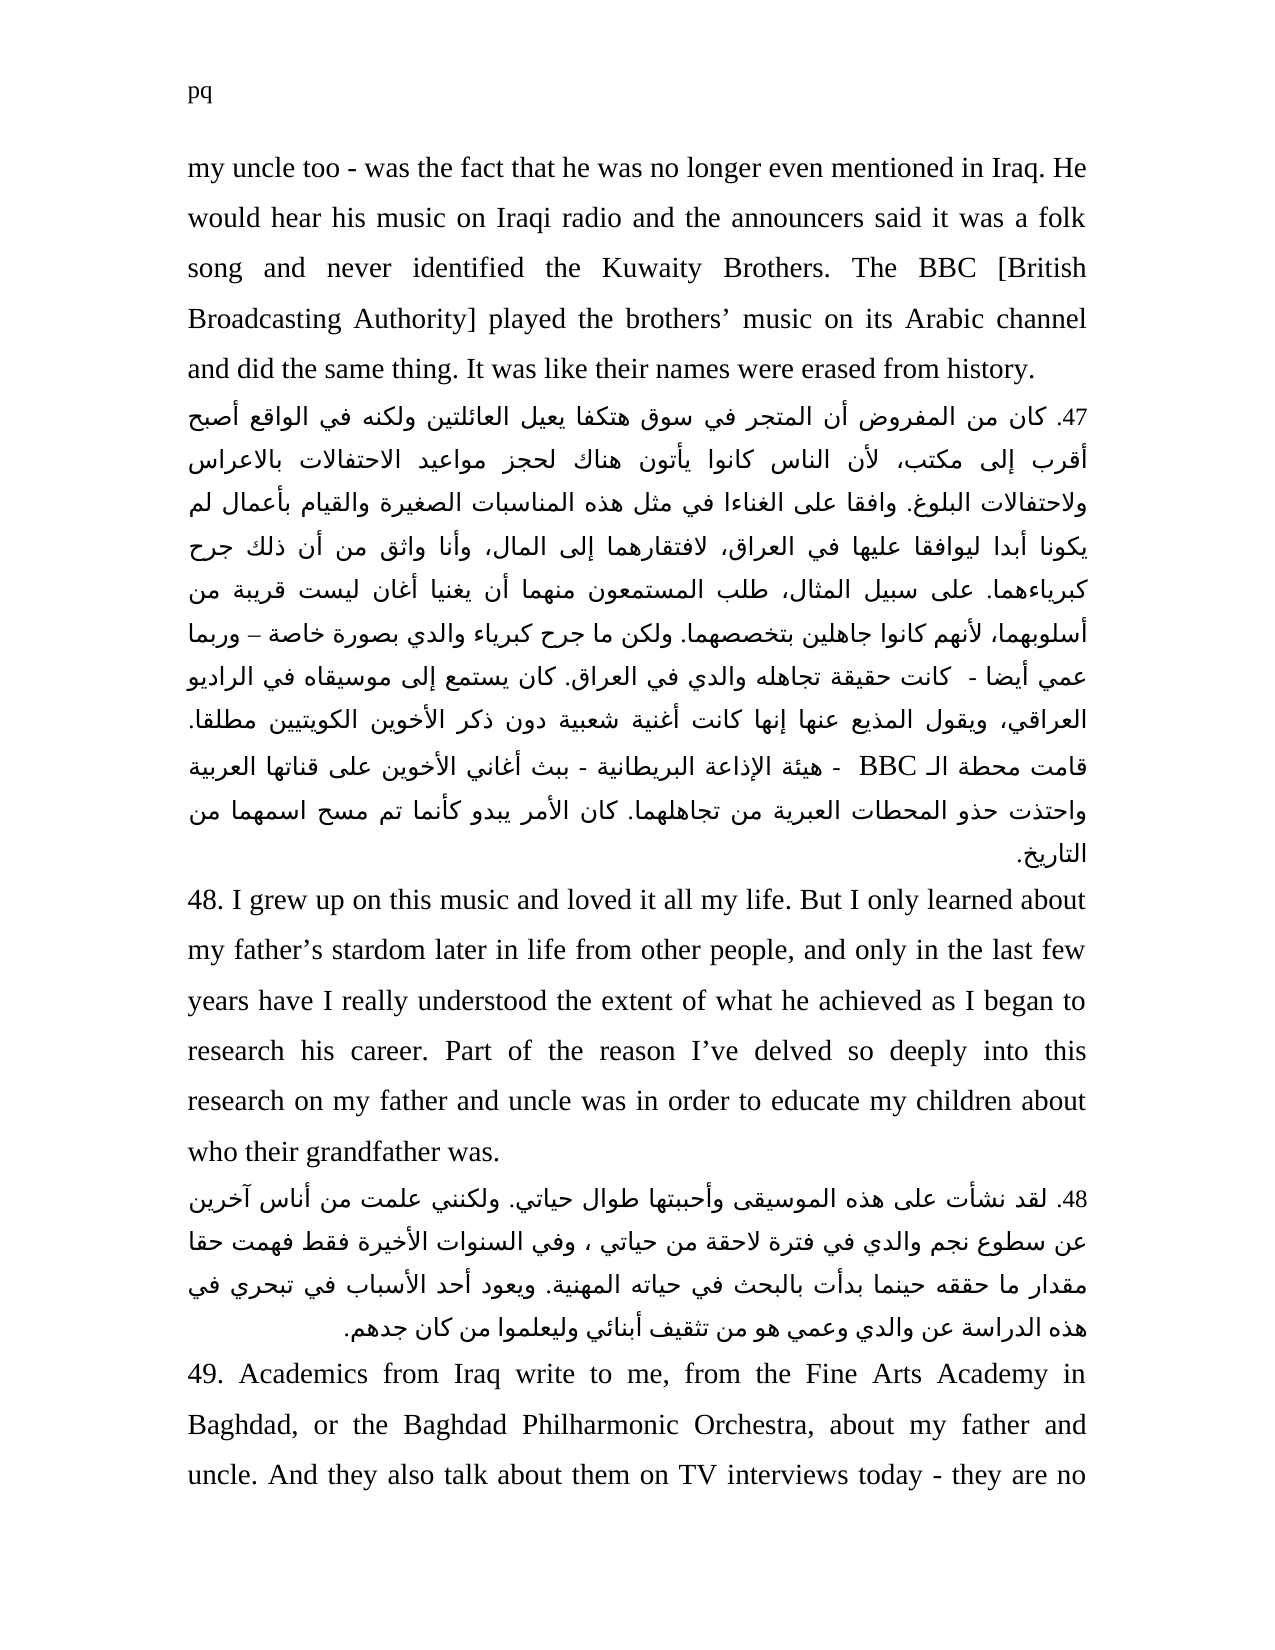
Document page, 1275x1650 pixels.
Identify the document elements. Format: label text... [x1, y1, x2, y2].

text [187, 150, 1087, 385]
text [187, 1357, 1087, 1491]
text 47. كان من المفروض أن المتجر في سوق هتكفا يعيل العائلتين ولكنه في الواقع أصبح أقرب إلى مكتب، لأن الناس كانوا يأتون هناك لحجز مواعيد الاحتفالات بالاعراس ولاحتفالات البلوغ. وافقا على الغناءا في مثل هذه المناسبات الصغيرة والقيام بأعمال لم يكونا أبدا ليوافقا عليها في العراق، لافتقارهما إلى المال، وأنا واثق من أن ذلك جرح كبرياءهما. على سبيل المثال، طلب المستمعون منهما أن يغنيا أغان ليست قريبة من أسلوبهما، لأنهم كانوا جاهلين بتخصصهما. ولكن ما جرح كبرياء والدي بصورة خاصة – وربما عمي أيضا - كانت حقيقة تجاهله والدي في العراق. كان يستمع إلى موسيقاه في الراديو العراقي، ويقول المذيع عنها إنها كانت أغنية شعبية دون ذكر الأخوين الكويتيين مطلقا. قامت محطة الـ BBC - هيئة الإذاعة البريطانية - ببث أغاني الأخوين على قناتها العربية واحتذت حذو المحطات العبرية من تجاهلهما. كان الأمر يبدو كأنما تم مسح اسمهما من التاريخ. [187, 402, 1087, 868]
text 48. لقد نشأت على هذه الموسيقى وأحببتها طوال حياتي. ولكنني علمت من أناس آخرين عن سطوع نجم والدي في فترة لاحقة من حياتي ، وفي السنوات الأخيرة فقط فهمت حقا مقدار ما حققه حينما بدأت بالبحث في حياته المهنية. ويعود أحد الأسباب في تبحري في هذه الدراسة عن والدي وعمي هو من تثقيف أبنائي وليعلموا من كان جدهم. [187, 1184, 1087, 1342]
text 48. I grew up on this music and loved it all my life. But I only learned about my father’s stardom later in life from other people, and only in the last few years have I really understood the extent of what he achieved as I began to research his career. Part of the reason I’ve delved so deeply into this research on my father and uncle was in order to educate my children about who their grandfather was. [187, 882, 1087, 1167]
